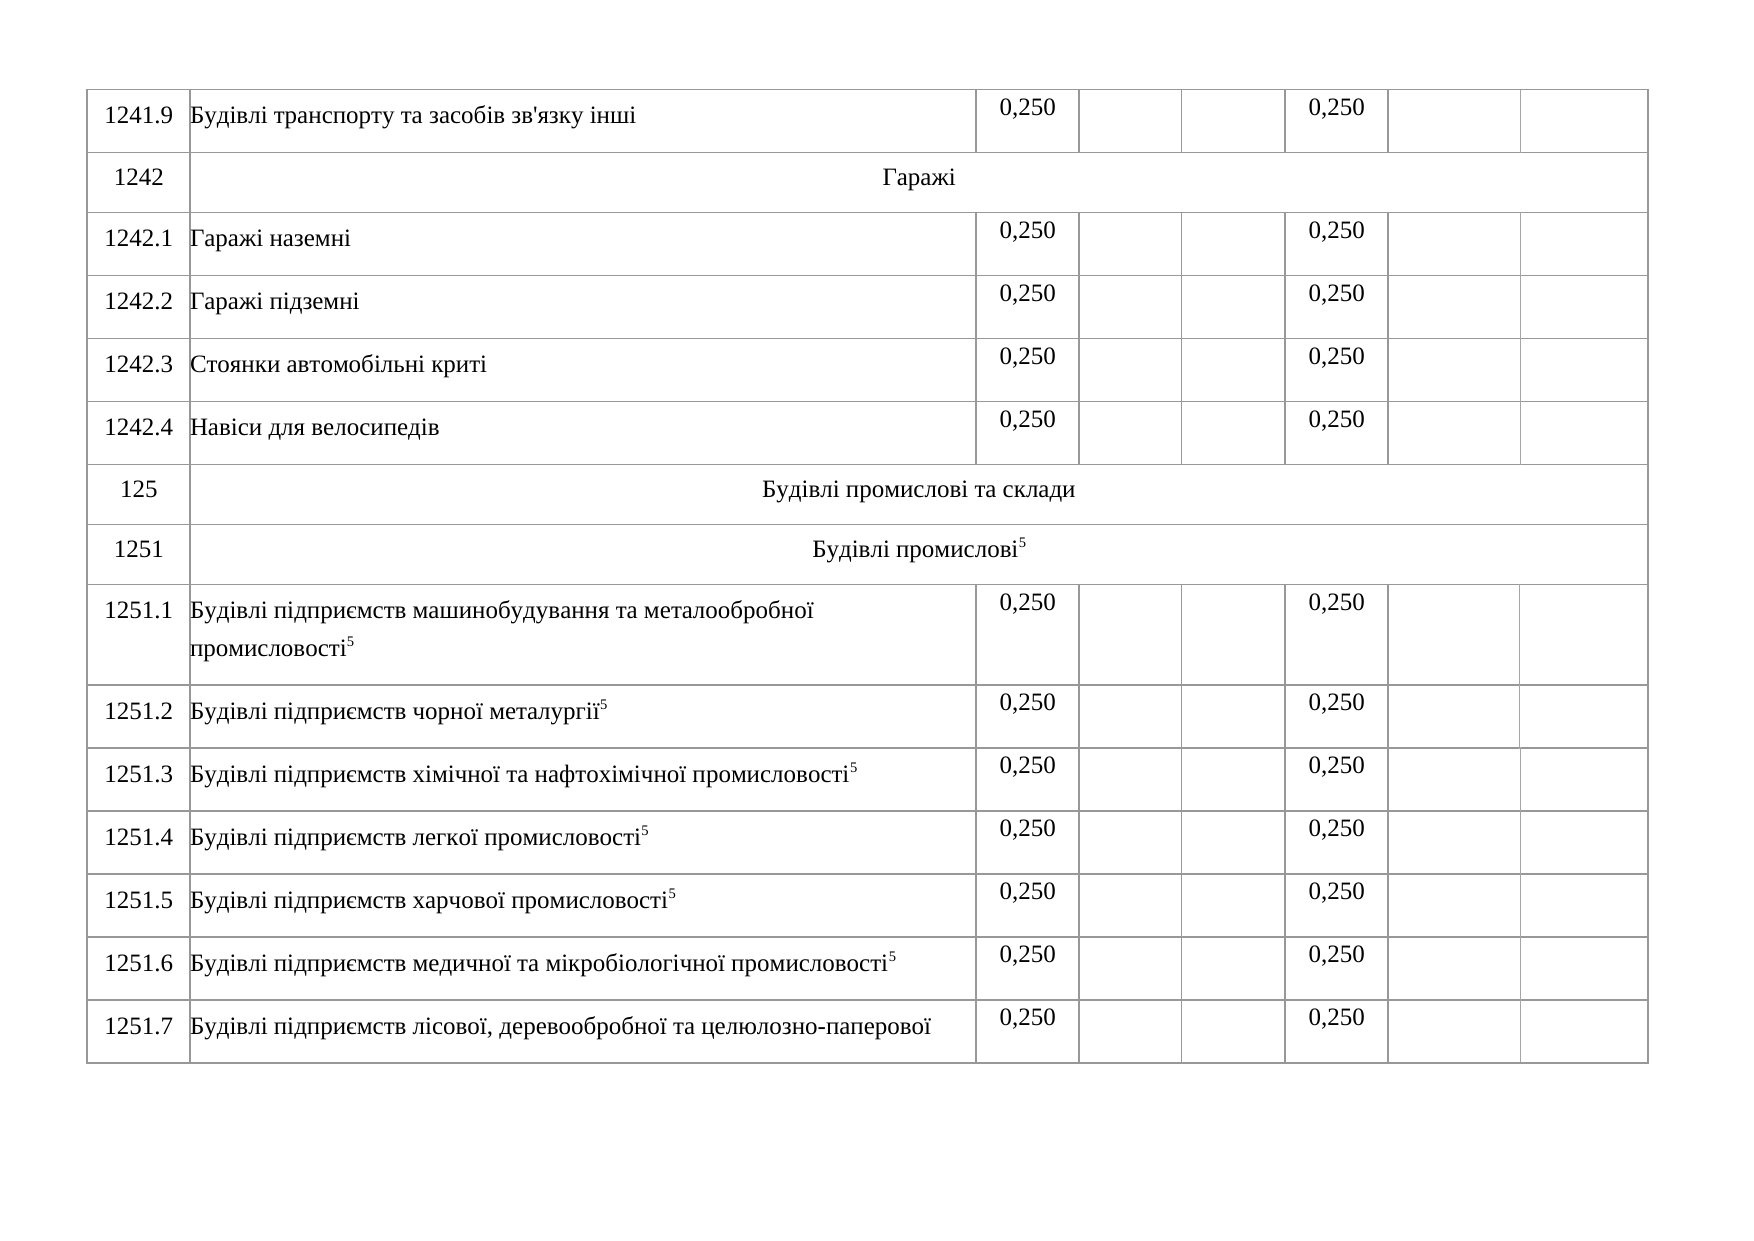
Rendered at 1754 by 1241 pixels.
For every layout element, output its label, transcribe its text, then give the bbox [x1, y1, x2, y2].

table_cell [1182, 213, 1284, 274]
table_cell 1251.4 [88, 812, 189, 873]
table_cell [1182, 938, 1284, 999]
table_cell [1182, 90, 1284, 152]
table_cell 1242.4 [88, 402, 189, 464]
table_cell [1521, 402, 1647, 464]
table_cell [1182, 1001, 1284, 1062]
table_cell 0,250 [1286, 812, 1387, 873]
table_cell [1182, 276, 1284, 338]
table_cell [1080, 812, 1181, 873]
table_cell 0,250 [977, 875, 1078, 936]
table_cell 1251.7 [88, 1001, 189, 1062]
table_cell [1389, 812, 1520, 873]
table_cell 125 [88, 465, 189, 523]
table_cell [1182, 402, 1284, 464]
table_cell [1521, 938, 1647, 999]
table_cell 0,250 [977, 585, 1078, 684]
table_cell [1389, 213, 1520, 274]
table_cell 1251.5 [88, 875, 189, 936]
table_cell [1389, 585, 1519, 684]
table_cell [1521, 875, 1647, 936]
table_cell Будівлі транспорту та засобів зв'язку інші [191, 90, 975, 152]
table_cell [1521, 749, 1647, 810]
table_cell [1080, 402, 1181, 464]
table_cell [1521, 213, 1647, 274]
table_cell 0,250 [1286, 402, 1387, 464]
table_cell [1521, 339, 1647, 401]
table_cell 0,250 [1286, 686, 1387, 747]
table_cell Будівлі підприємств чорної металургії5 [191, 686, 975, 747]
table_cell 0,250 [977, 402, 1078, 464]
table_cell [1080, 90, 1181, 152]
table_cell 1242.1 [88, 213, 189, 274]
table_cell [1080, 339, 1181, 401]
table_cell [1389, 749, 1520, 810]
table_cell 1251.6 [88, 938, 189, 999]
table_cell Будівлі підприємств харчової промисловості5 [191, 875, 975, 936]
table_cell [1182, 339, 1284, 401]
table_cell [1521, 1001, 1647, 1062]
table_cell 0,250 [1286, 585, 1387, 684]
table_cell [1389, 276, 1520, 338]
table_cell 0,250 [977, 938, 1078, 999]
table_cell 1242.3 [88, 339, 189, 401]
table_cell Гаражі підземні [191, 276, 975, 338]
table_cell [1080, 276, 1181, 338]
table_cell [1389, 402, 1520, 464]
table_cell 1251.1 [88, 585, 189, 684]
table_cell Гаражі наземні [191, 213, 975, 274]
table_cell [1182, 875, 1284, 936]
table_cell [1080, 875, 1181, 936]
table_cell [1080, 686, 1181, 747]
table_cell 0,250 [977, 276, 1078, 338]
table_cell [1182, 585, 1284, 684]
table_cell 0,250 [977, 749, 1078, 810]
table_cell 0,250 [977, 686, 1078, 747]
table_cell [1389, 1001, 1520, 1062]
table_cell 1242.2 [88, 276, 189, 338]
table_cell [1080, 213, 1181, 274]
table_cell Будівлі підприємств машинобудування та металообробної промисловості5 [191, 585, 975, 684]
table_cell 0,250 [1286, 213, 1387, 274]
table_cell 0,250 [1286, 749, 1387, 810]
table_cell 0,250 [977, 339, 1078, 401]
table_cell Стоянки автомобільні криті [191, 339, 975, 401]
table_cell [1389, 686, 1519, 747]
table_cell [1182, 812, 1284, 873]
table_cell [1389, 339, 1520, 401]
table_cell 0,250 [977, 213, 1078, 274]
table_cell [1182, 749, 1284, 810]
table_cell Будівлі промислові5 [191, 525, 1647, 583]
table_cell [191, 1001, 975, 1062]
table_cell 0,250 [1286, 276, 1387, 338]
table_cell [1389, 90, 1520, 152]
table_cell 0,250 [1286, 938, 1387, 999]
table_cell [1080, 749, 1181, 810]
table_cell Будівлі промислові та склади [191, 465, 1647, 523]
table_cell 1251 [88, 525, 189, 583]
table_cell [1080, 1001, 1181, 1062]
table_cell 1251.3 [88, 749, 189, 810]
table_cell Навіси для велосипедів [191, 402, 975, 464]
table_cell [1182, 686, 1284, 747]
table_cell [1521, 90, 1647, 152]
table_cell 0,250 [977, 812, 1078, 873]
table_cell 1251.2 [88, 686, 189, 747]
table_cell [1080, 938, 1181, 999]
table_cell 1242 [88, 153, 189, 212]
table_cell 0,250 [1286, 1001, 1387, 1062]
table_cell 1241.9 [88, 90, 189, 152]
table_cell 0,250 [1286, 875, 1387, 936]
table_cell [1389, 875, 1520, 936]
table_cell 0,250 [1286, 339, 1387, 401]
table_cell [1520, 585, 1647, 684]
table_cell Будівлі підприємств хімічної та нафтохімічної промисловості5 [191, 749, 975, 810]
table_cell Будівлі підприємств легкої промисловості5 [191, 812, 975, 873]
table_cell 0,250 [977, 1001, 1078, 1062]
table_cell [1520, 686, 1647, 747]
table_cell 0,250 [977, 90, 1078, 152]
table_cell [1521, 276, 1647, 338]
table_cell [1389, 938, 1520, 999]
table_cell [1521, 812, 1647, 873]
table_cell Будівлі підприємств медичної та мікробіологічної промисловості5 [191, 938, 975, 999]
table_cell 0,250 [1286, 90, 1387, 152]
table_cell [1080, 585, 1181, 684]
table_cell Гаражі [191, 153, 1647, 212]
